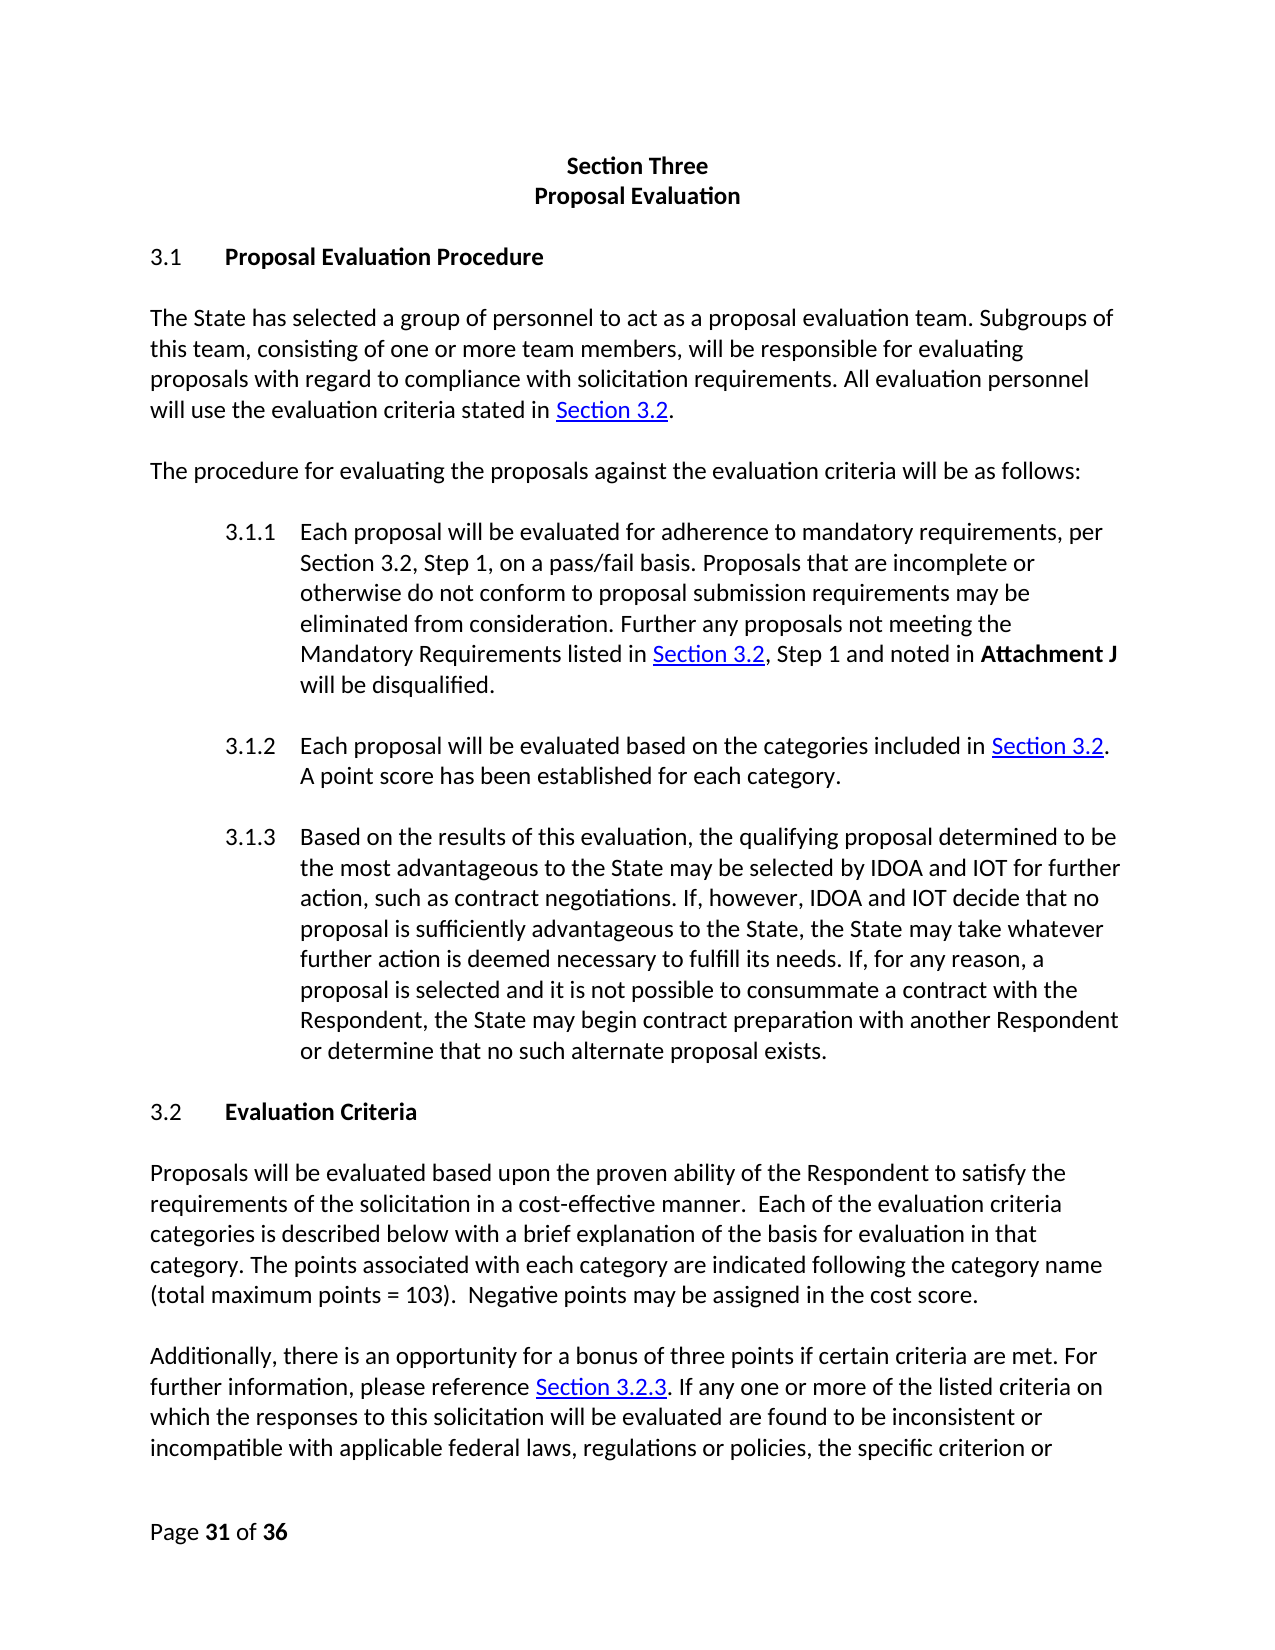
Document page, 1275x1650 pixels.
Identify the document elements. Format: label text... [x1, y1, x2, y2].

subtitle 3.2 Evaluation Criteria [150, 1096, 1125, 1127]
subtitle Section Three Proposal Evaluation [150, 150, 1125, 211]
text Proposals will be evaluated based upon the proven ability of the Respondent to satisfy the requirements of the solicitation in a cost-effective manner. Each of the evaluation criteria categories is described below with a brief explanation of the basis for evaluation in that category. The points associated with each category are indicated following the category name (total maximum points = 103). Negative points may be assigned in the cost score. [150, 1157, 1125, 1310]
text The procedure for evaluating the proposals against the evaluation criteria will be as follows: [150, 455, 1125, 486]
text The State has selected a group of personnel to act as a proposal evaluation team. Subgroups of this team, consisting of one or more team members, will be responsible for evaluating proposals with regard to compliance with solicitation requirements. All evaluation personnel will use the evaluation criteria stated in Section 3.2. [150, 303, 1125, 425]
subtitle 3.1 Proposal Evaluation Procedure [150, 242, 1125, 272]
text 3.1.3 Based on the results of this evaluation, the qualifying proposal determined to be the most advantageous to the State may be selected by IDOA and IOT for further action, such as contract negotiations. If, however, IDOA and IOT decide that no proposal is sufficiently advantageous to the State, the State may take whatever further action is deemed necessary to fulfill its needs. If, for any reason, a proposal is selected and it is not possible to consummate a contract with the Respondent, the State may begin contract preparation with another Respondent or determine that no such alternate proposal exists. [225, 821, 1125, 1066]
text 3.1.2 Each proposal will be evaluated based on the categories included in Section 3.2. A point score has been established for each category. [225, 730, 1125, 791]
text 3.1.1 Each proposal will be evaluated for adherence to mandatory requirements, per Section 3.2, Step 1, on a pass/fail basis. Proposals that are incomplete or otherwise do not conform to proposal submission requirements may be eliminated from consideration. Further any proposals not meeting the Mandatory Requirements listed in Section 3.2, Step 1 and noted in Attachment J will be disqualified. [225, 516, 1125, 699]
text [150, 1340, 1125, 1462]
